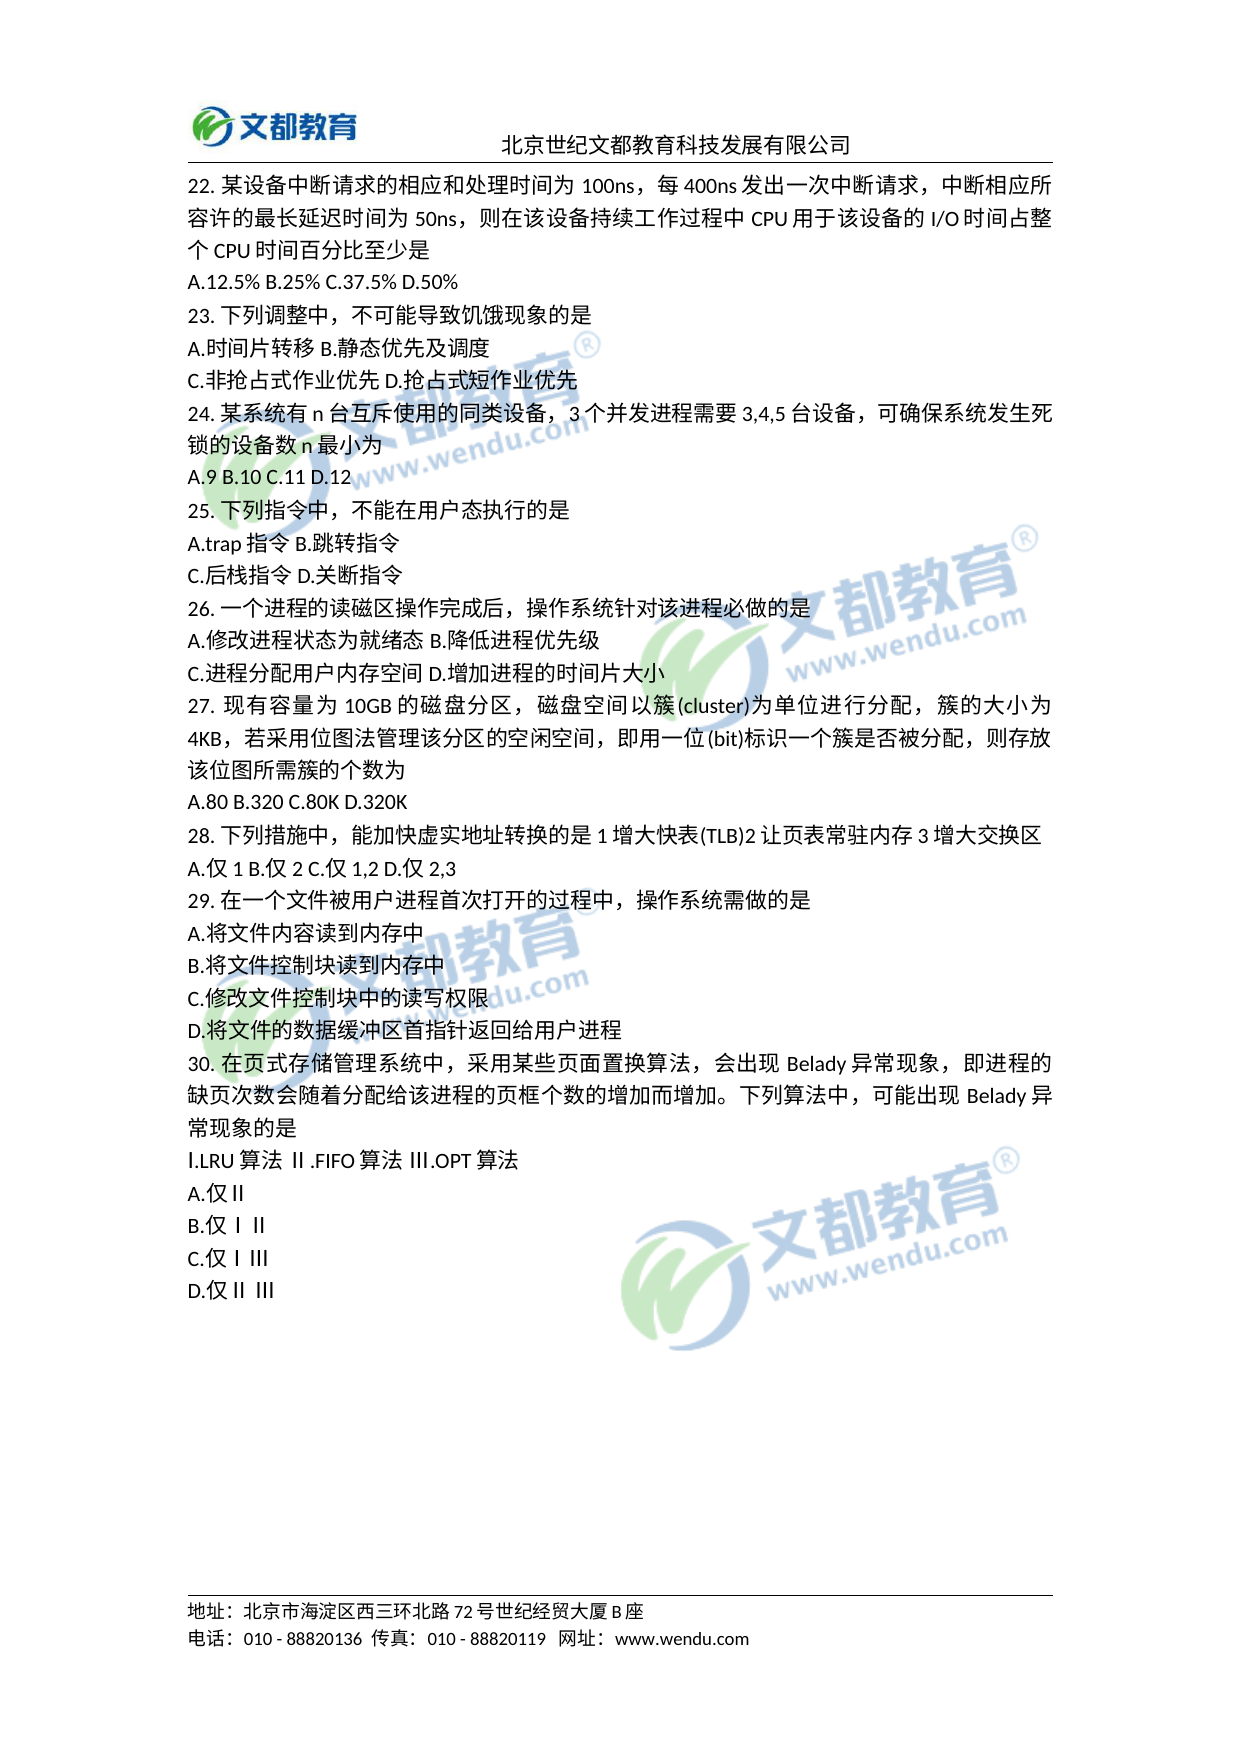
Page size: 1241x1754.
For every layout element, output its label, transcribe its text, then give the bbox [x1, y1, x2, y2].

text B.将文件控制块读到内存中 [187, 948, 1053, 980]
text A.时间片转移 B.静态优先及调度 [187, 330, 1053, 363]
text A.9 B.10 C.11 D.12 [187, 460, 1053, 493]
text Ⅰ.LRU算法 Ⅱ.FIFO算法 Ⅲ.OPT算法 [187, 1143, 1053, 1175]
text A.80 B.320 C.80K D.320K [187, 785, 1053, 818]
text A.仅Ⅱ [187, 1175, 1053, 1208]
text 22. 某设备中断请求的相应和处理时间为100ns，每400ns发出一次中断请求，中断相应所容许的最长延迟时间为50ns，则在该设备持续工作过程中CPU用于该设备的I/O时间占整个CPU时间百分比至少是 [187, 168, 1053, 265]
text A.12.5% B.25% C.37.5% D.50% [187, 265, 1053, 298]
text C.非抢占式作业优先 D.抢占式短作业优先 [187, 363, 1053, 395]
text B.仅ⅠⅡ [187, 1208, 1053, 1240]
text 26. 一个进程的读磁区操作完成后，操作系统针对该进程必做的是 [187, 590, 1053, 623]
text 29. 在一个文件被用户进程首次打开的过程中，操作系统需做的是 [187, 883, 1053, 915]
text 23. 下列调整中，不可能导致饥饿现象的是 [187, 298, 1053, 330]
picture [187, 1305, 1053, 1408]
text C.修改文件控制块中的读写权限 [187, 980, 1053, 1013]
text C.后栈指令 D.关断指令 [187, 558, 1053, 590]
text A.将文件内容读到内存中 [187, 915, 1053, 948]
text A.仅1 B.仅2 C.仅1,2 D.仅2,3 [187, 850, 1053, 883]
text C.仅ⅠⅢ [187, 1240, 1053, 1273]
text C.进程分配用户内存空间 D.增加进程的时间片大小 [187, 655, 1053, 688]
text 28. 下列措施中，能加快虚实地址转换的是1增大快表(TLB)2让页表常驻内存3增大交换区 [187, 818, 1053, 850]
text 24. 某系统有n台互斥使用的同类设备，3个并发进程需要3,4,5台设备，可确保系统发生死锁的设备数n最小为 [187, 395, 1053, 460]
text 25. 下列指令中，不能在用户态执行的是 [187, 493, 1053, 525]
text D.仅Ⅱ Ⅲ [187, 1273, 1053, 1305]
text A.trap指令 B.跳转指令 [187, 525, 1053, 558]
text 27. 现有容量为10GB的磁盘分区，磁盘空间以簇(cluster)为单位进行分配，簇的大小为4KB，若采用位图法管理该分区的空闲空间，即用一位(bit)标识一个簇是否被分配，则存放该位图所需簇的个数为 [187, 688, 1053, 785]
picture [187, 88, 357, 154]
text A.修改进程状态为就绪态 B.降低进程优先级 [187, 623, 1053, 655]
text 30. 在页式存储管理系统中，采用某些页面置换算法，会出现Belady异常现象，即进程的缺页次数会随着分配给该进程的页框个数的增加而增加。下列算法中，可能出现Belady异常现象的是 [187, 1045, 1053, 1143]
text D.将文件的数据缓冲区首指针返回给用户进程 [187, 1013, 1053, 1045]
